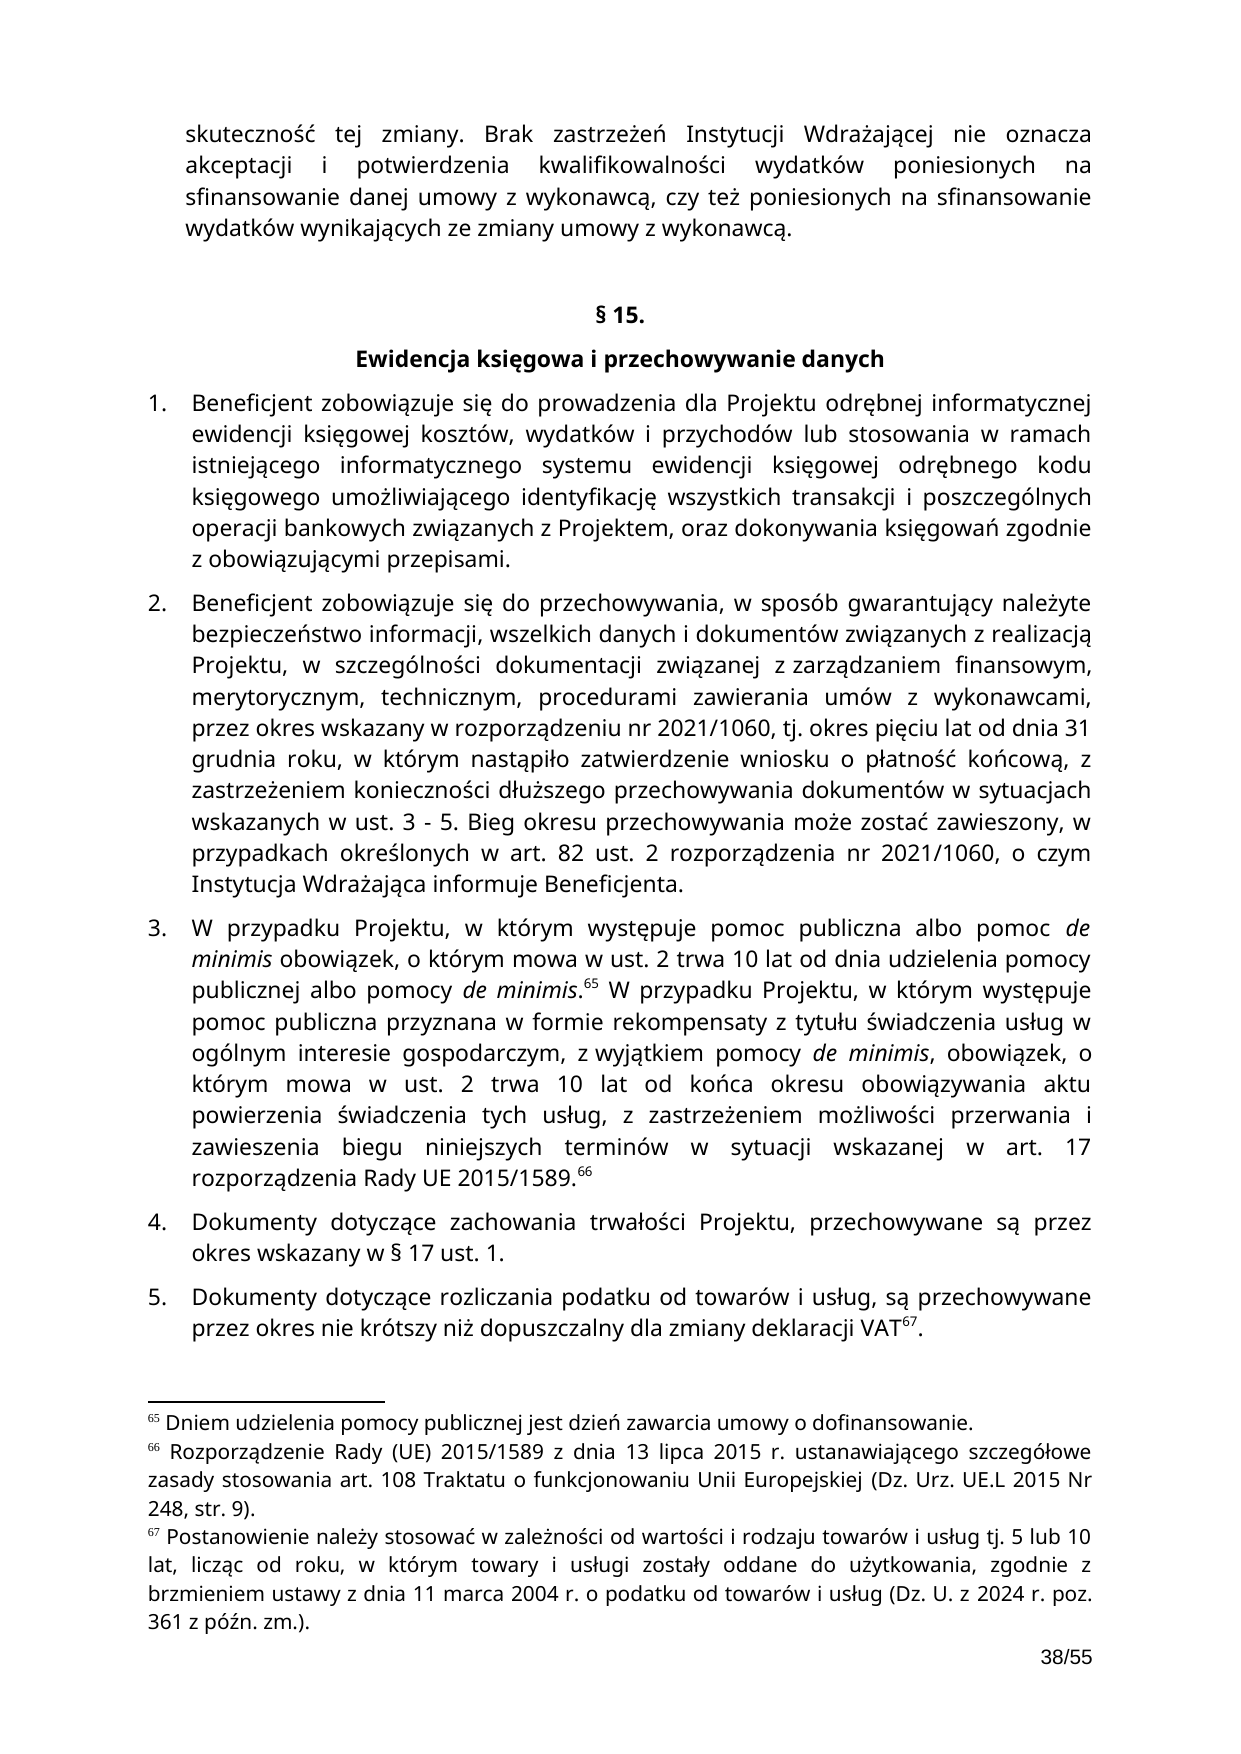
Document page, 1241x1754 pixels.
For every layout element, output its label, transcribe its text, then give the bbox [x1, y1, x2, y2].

list Dokumenty dotyczące zachowania trwałości Projektu, przechowywane są przez okres wskazany w § 17 ust. 1. [148, 1206, 1092, 1268]
list W przypadku Projektu, w którym występuje pomoc publiczna albo pomoc de minimis obowiązek, o którym mowa w ust. 2 trwa 10 lat od dnia udzielenia pomocy publicznej albo pomocy de minimis. W przypadku Projektu, w którym występuje pomoc publiczna przyznana w formie rekompensaty z tytułu świadczenia usług w ogólnym interesie gospodarczym, z wyjątkiem pomocy de minimis, obowiązek, o którym mowa w ust. 2 trwa 10 lat od końca okresu obowiązywania aktu powierzenia świadczenia tych usług, z zastrzeżeniem możliwości przerwania i zawieszenia biegu niniejszych terminów w sytuacji wskazanej w art. 17 rozporządzenia Rady UE 2015/1589. [148, 912, 1092, 1193]
list Beneficjent zobowiązuje się do przechowywania, w sposób gwarantujący należyte bezpieczeństwo informacji, wszelkich danych i dokumentów związanych z realizacją Projektu, w szczególności dokumentacji związanej z zarządzaniem finansowym, merytorycznym, technicznym, procedurami zawierania umów z wykonawcami, przez okres wskazany w rozporządzeniu nr 2021/1060, tj. okres pięciu lat od dnia 31 grudnia roku, w którym nastąpiło zatwierdzenie wniosku o płatność końcową, z zastrzeżeniem konieczności dłuższego przechowywania dokumentów w sytuacjach wskazanych w ust. 3 - 5. Bieg okresu przechowywania może zostać zawieszony, w przypadkach określonych w art. 82 ust. 2 rozporządzenia nr 2021/1060, o czym Instytucja Wdrażająca informuje Beneficjenta. [148, 587, 1092, 899]
text Ewidencja księgowa i przechowywanie danych [148, 343, 1092, 374]
list Beneficjent zobowiązuje się do prowadzenia dla Projektu odrębnej informatycznej ewidencji księgowej kosztów, wydatków i przychodów lub stosowania w ramach istniejącego informatycznego systemu ewidencji księgowej odrębnego kodu księgowego umożliwiającego identyfikację wszystkich transakcji i poszczególnych operacji bankowych związanych z Projektem, oraz dokonywania księgowań zgodnie z obowiązującymi przepisami. [148, 387, 1092, 574]
text § 15. [148, 299, 1092, 331]
list Dokumenty dotyczące rozliczania podatku od towarów i usług, są przechowywane przez okres nie krótszy niż dopuszczalny dla zmiany deklaracji VAT. [148, 1281, 1092, 1343]
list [148, 118, 1092, 243]
